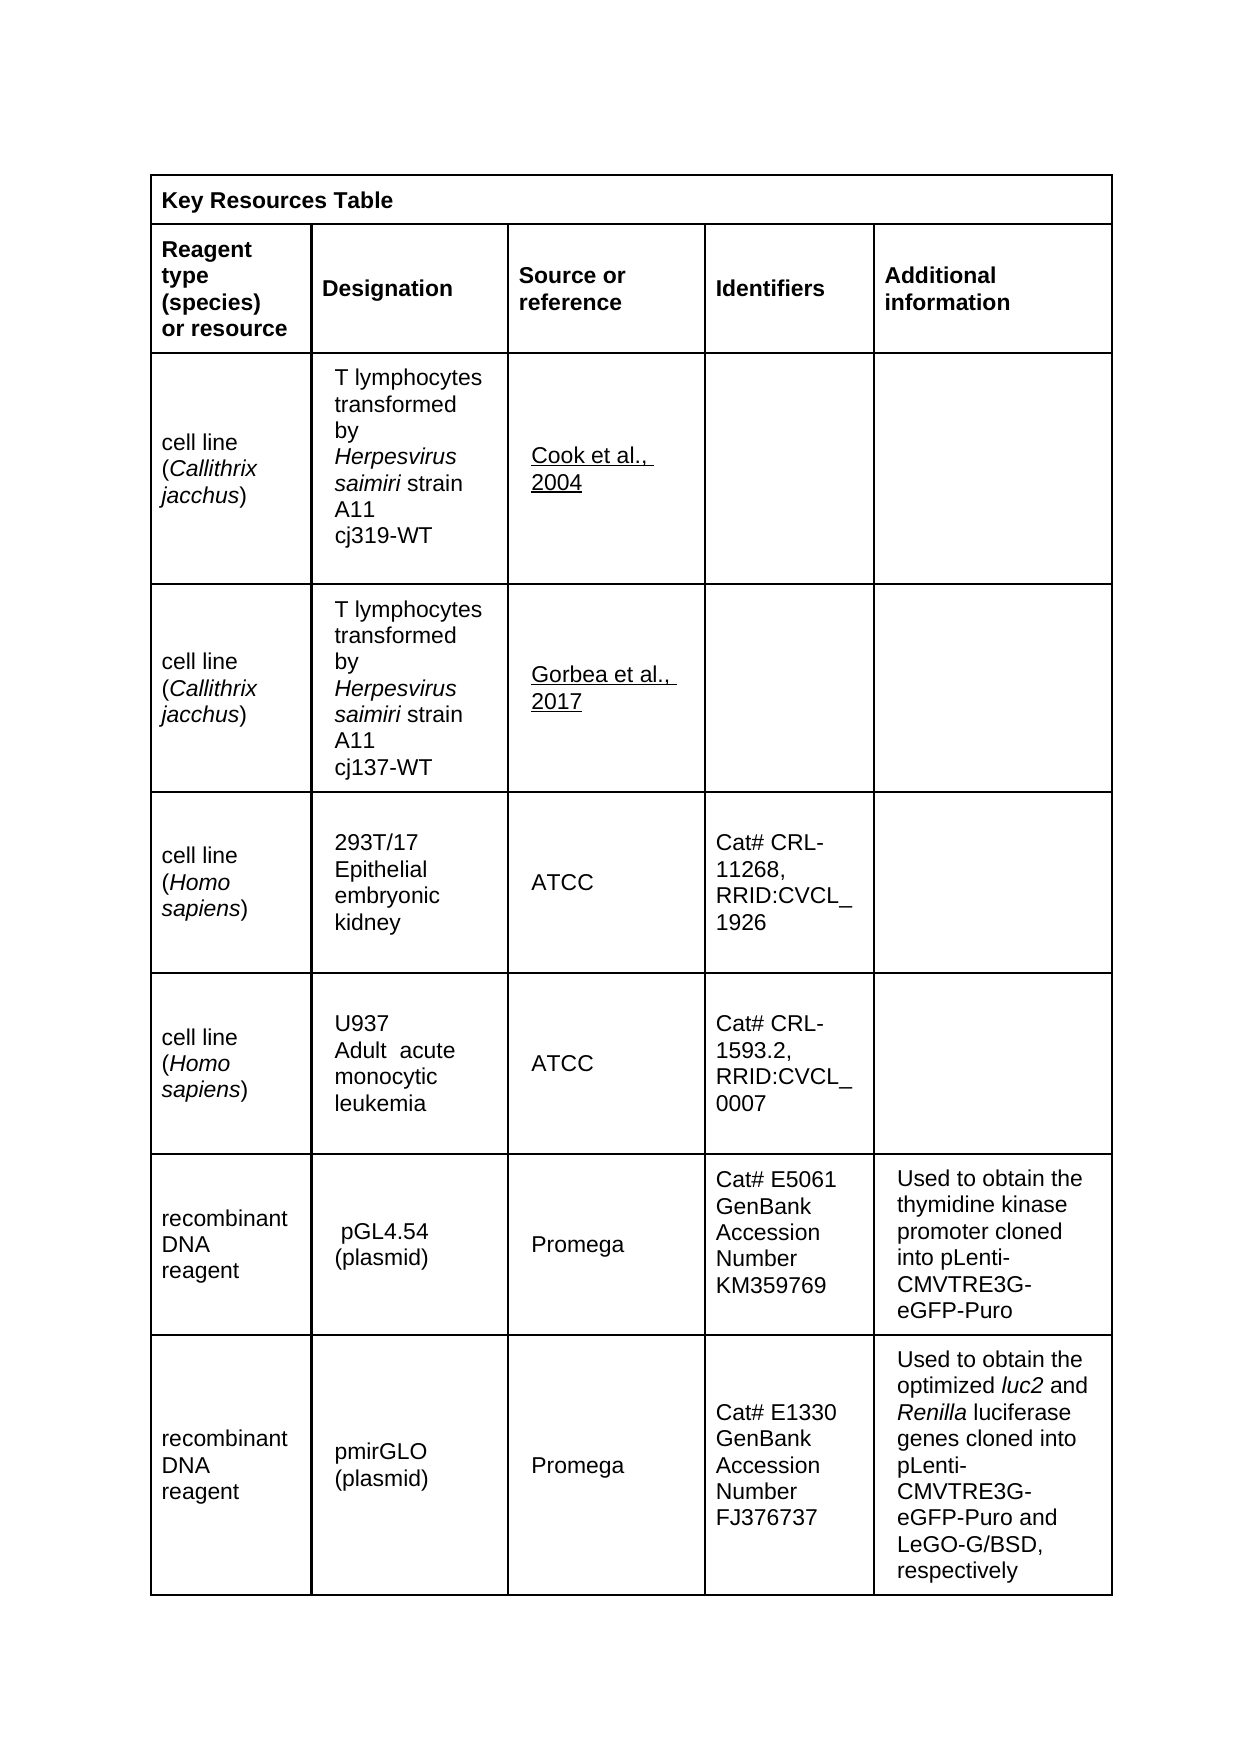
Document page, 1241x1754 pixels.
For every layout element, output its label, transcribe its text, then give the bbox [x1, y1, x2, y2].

table_cell U937 Adult acute monocytic leukemia [313, 974, 507, 1153]
table_cell Used to obtain the thymidine kinase promoter cloned into pLenti-CMVTRE3G-eGFP-Puro [875, 1155, 1111, 1334]
table_cell [875, 793, 1111, 972]
table_cell T lymphocytes transformed by Herpesvirus saimiri strain A11 cj319-WT [313, 354, 507, 583]
table_cell T lymphocytes transformed by Herpesvirus saimiri strain A11 cj137-WT [313, 585, 507, 791]
table_cell [706, 585, 873, 791]
table_cell recombinant DNA reagent [152, 1155, 310, 1334]
table_cell Promega [509, 1155, 704, 1334]
table_cell cell line (Callithrix jacchus) [152, 585, 310, 791]
table_cell [875, 585, 1111, 791]
table_cell ATCC [509, 793, 704, 972]
table_cell Cook et al., 2004 [509, 354, 704, 583]
table_cell Promega [509, 1336, 704, 1594]
table_cell cell line (Homo sapiens) [152, 793, 310, 972]
table_cell Designation [313, 225, 507, 352]
table_cell Cat# CRL-1593.2, RRID:CVCL_0007 [706, 974, 873, 1153]
table_cell [706, 354, 873, 583]
table_cell cell line (Homo sapiens) [152, 974, 310, 1153]
table_cell Source or reference [509, 225, 704, 352]
table_cell cell line (Callithrix jacchus) [152, 354, 310, 583]
table_cell Identifiers [706, 225, 873, 352]
table_cell pmirGLO (plasmid) [313, 1336, 507, 1594]
table_cell Gorbea et al., 2017 [509, 585, 704, 791]
table_cell [875, 974, 1111, 1153]
table_cell Cat# E1330 GenBank Accession Number FJ376737 [706, 1336, 873, 1594]
table_cell ATCC [509, 974, 704, 1153]
table_cell Reagent type (species) or resource [152, 225, 310, 352]
table_cell Cat# E5061 GenBank Accession Number KM359769 [706, 1155, 873, 1334]
table_cell 293T/17 Epithelial embryonic kidney [313, 793, 507, 972]
table_cell [875, 354, 1111, 583]
table_cell pGL4.54 (plasmid) [313, 1155, 507, 1334]
table_cell Cat# CRL-11268, RRID:CVCL_1926 [706, 793, 873, 972]
table_header Key Resources Table [152, 176, 1111, 223]
table_cell Additional information [875, 225, 1111, 352]
table_cell Used to obtain the optimized luc2 and Renilla luciferase genes cloned into pLenti-CMVTRE3G-eGFP-Puro and LeGO-G/BSD, respectively [875, 1336, 1111, 1594]
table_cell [152, 1336, 310, 1594]
